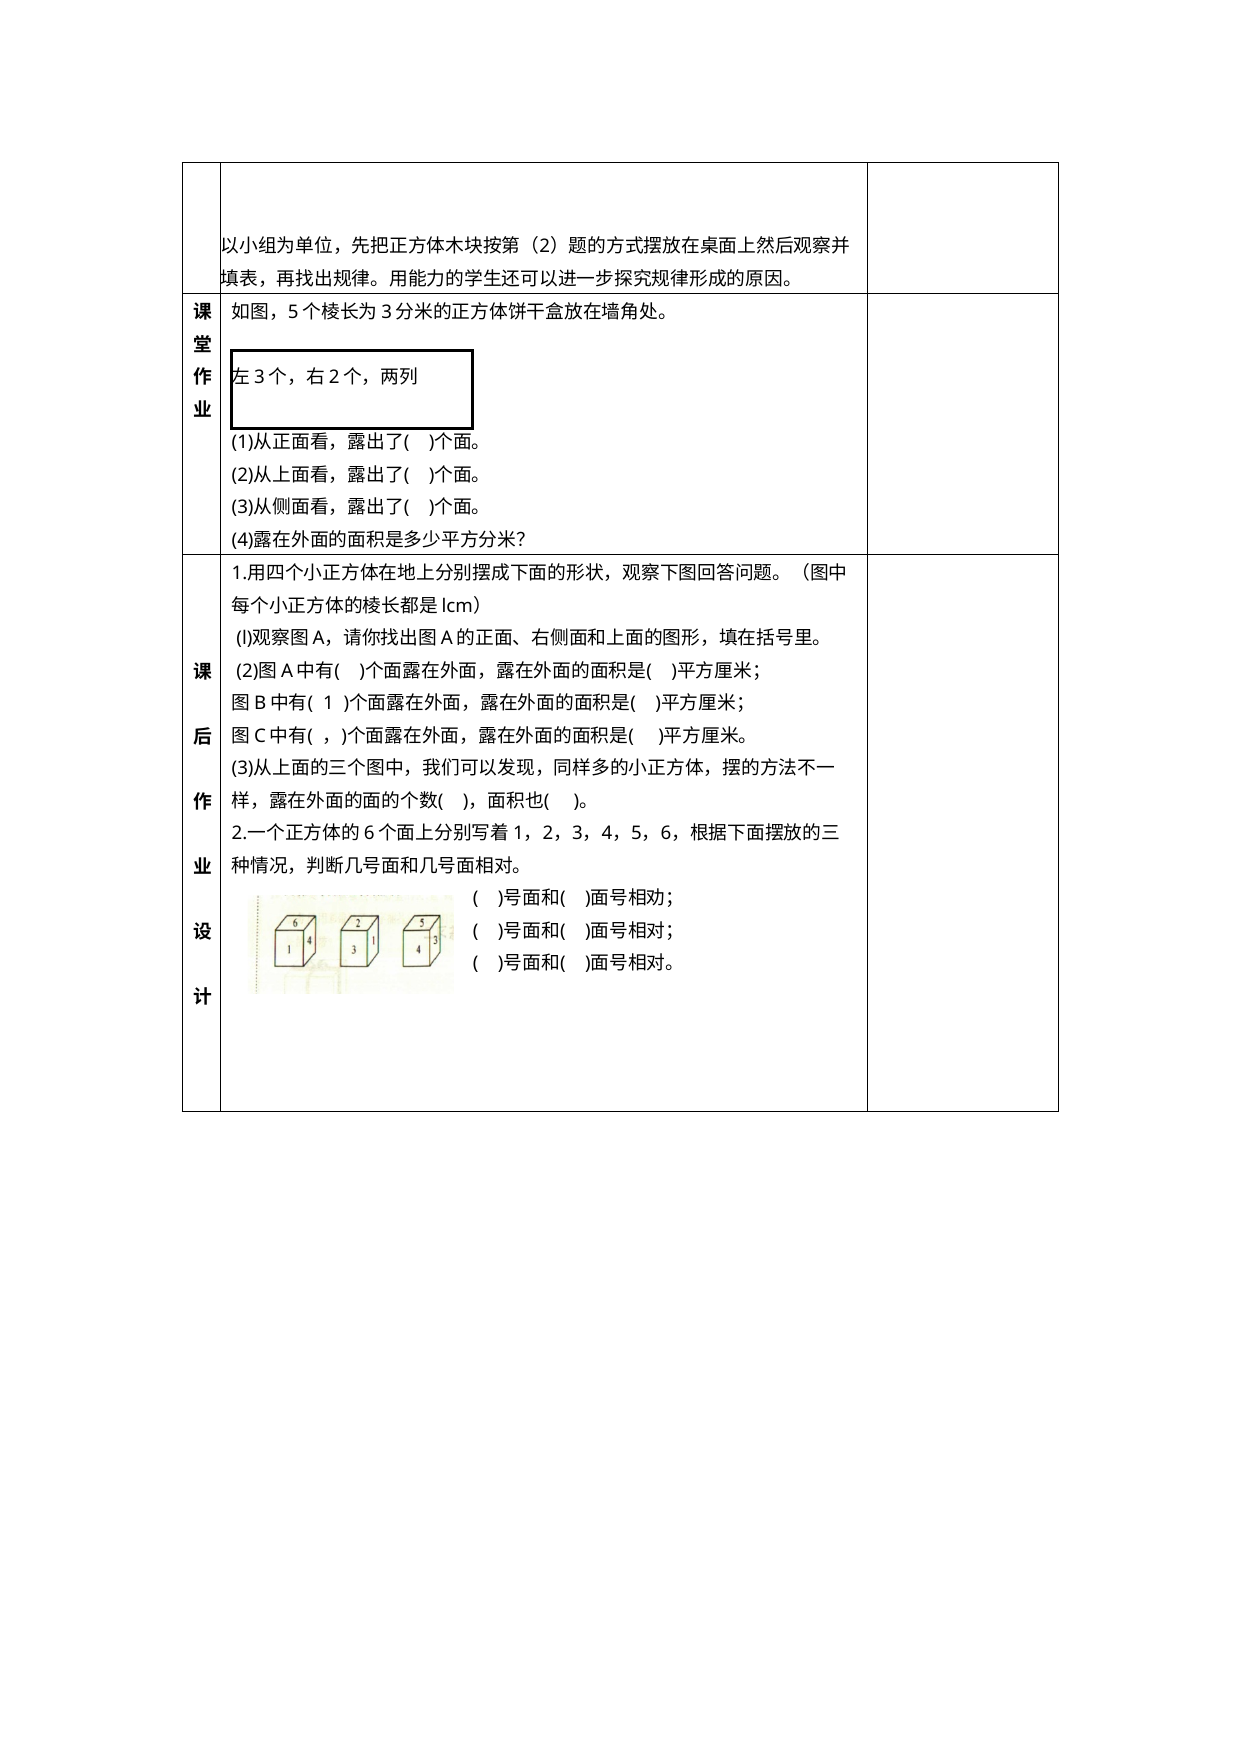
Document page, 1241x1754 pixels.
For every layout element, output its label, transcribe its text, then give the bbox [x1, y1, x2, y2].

picture [247, 895, 454, 994]
table_cell 课堂作 业 [183, 294, 220, 554]
table_cell [868, 555, 1058, 1111]
table_cell [868, 163, 1058, 293]
table_cell 如图，5个棱长为3分米的正方体饼干盒放在墙角处。 左3个，右2个，两列 (1)从正面看，露出了( )个面。 (2)从上面看，露出了( )个面。 (3)从侧面看，露出了( )个面。 (4)露在外面的面积是多少平方分米？ [221, 294, 867, 554]
table_cell [868, 294, 1058, 554]
table_cell 1.用四个小正方体在地上分别摆成下面的形状，观察下图回答问题。（图中每个小正方体的棱长都是lcm） (l)观察图A，请你找出图A的正面、右侧面和上面的图形，填在括号里。 (2)图A中有( )个面露在外面，露在外面的面积是( )平方厘米； 图B中有( 1 )个面露在外面，露在外面的面积是( )平方厘米； 图C中有( ，)个面露在外面，露在外面的面积是( )平方厘米。 (3)从上面的三个图中，我们可以发现，同样多的小正方体，摆的方法不一样，露在外面的面的个数( )，面积也( )。 2.一个正方体的6个面上分别写着1，2，3，4，5，6，根据下面摆放的三种情况，判断几号面和几号面相对。 ( )号面和( )面号相劝； ( )号面和( )面号相对； ( )号面和( )面号相对。 [221, 555, 867, 1111]
table_cell 课 后 作 业 设 计 [183, 555, 220, 1111]
